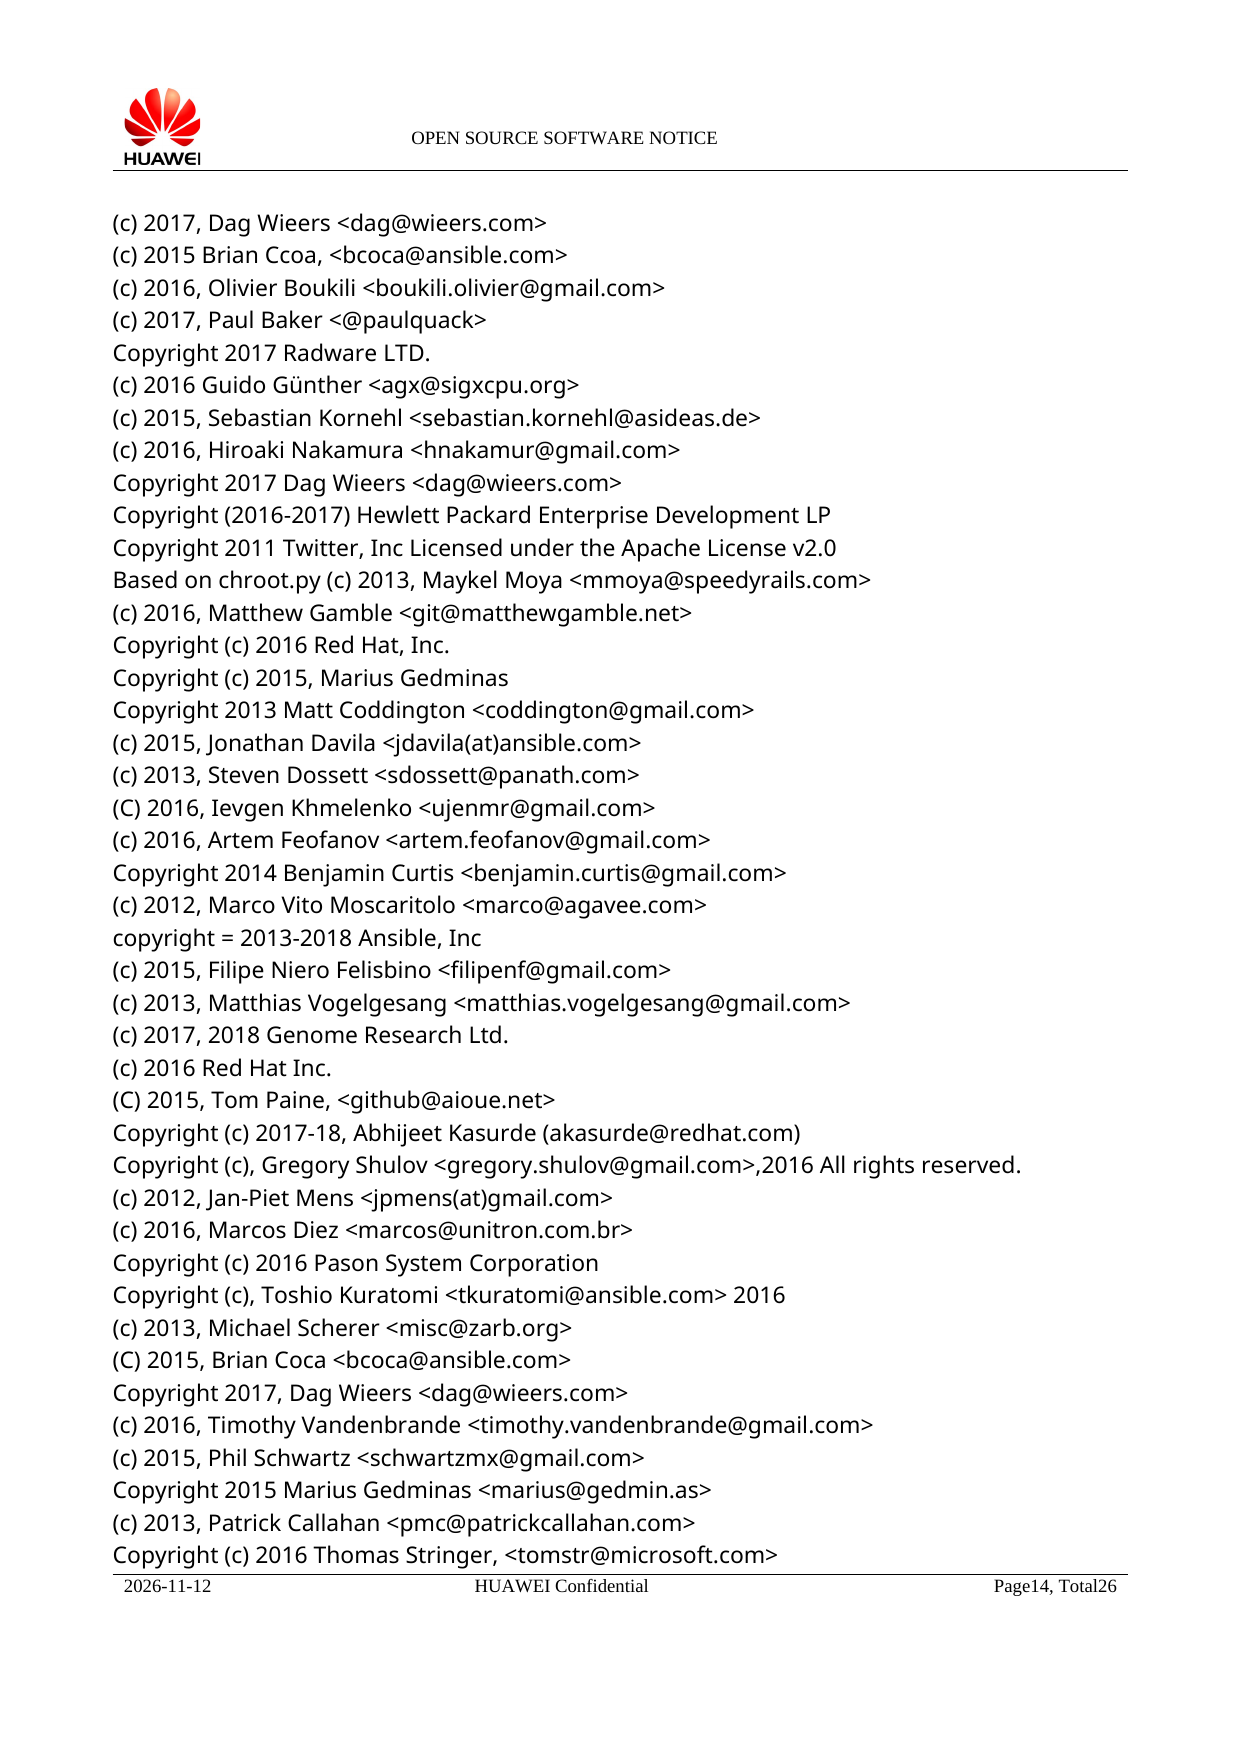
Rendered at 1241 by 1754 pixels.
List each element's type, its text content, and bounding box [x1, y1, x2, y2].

picture [124, 88, 201, 165]
